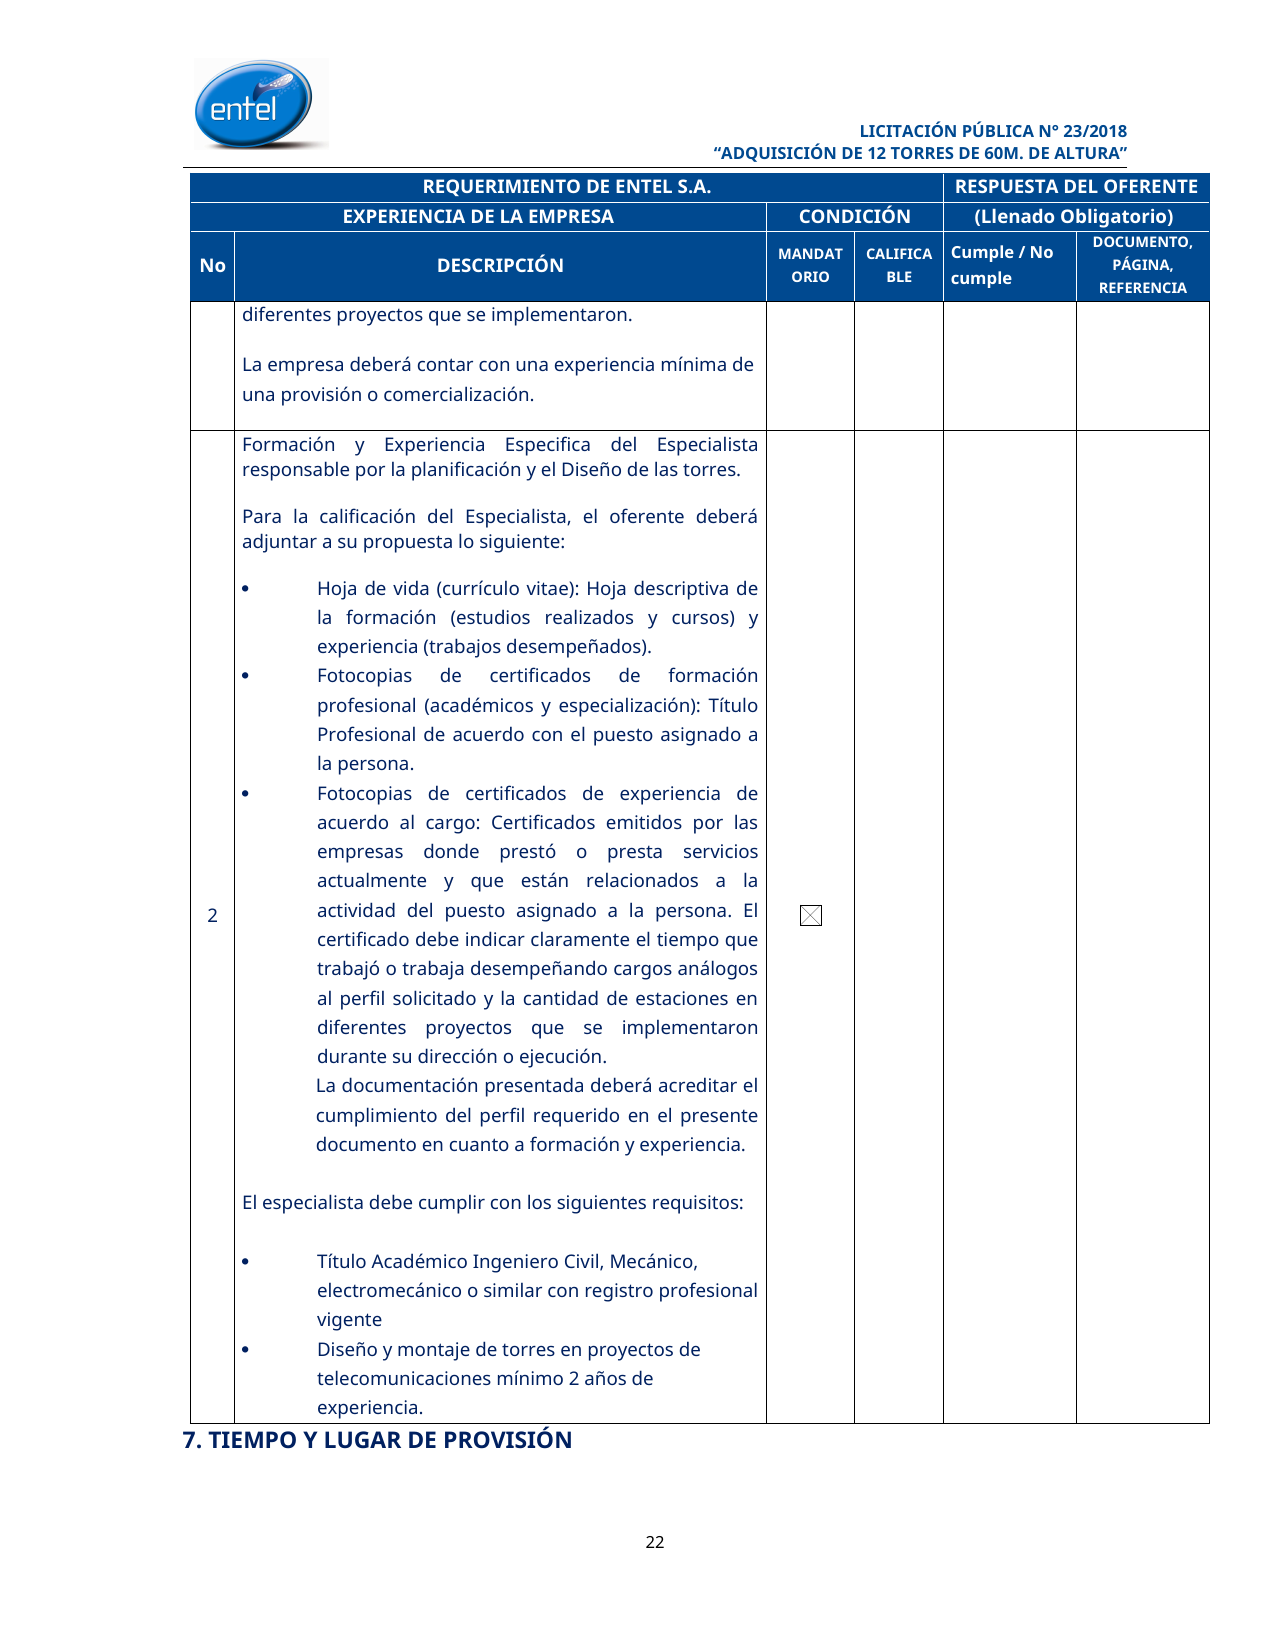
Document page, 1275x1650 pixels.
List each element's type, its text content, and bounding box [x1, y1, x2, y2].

table_cell [855, 302, 943, 430]
table_cell [1077, 431, 1209, 1423]
table_cell EXPERIENCIA DE LA EMPRESA [191, 203, 766, 231]
table_cell DESCRIPCIÓN [235, 232, 766, 301]
table_cell [944, 302, 1076, 430]
table_cell [767, 302, 854, 430]
table_header RESPUESTA DEL OFERENTE [944, 174, 1209, 202]
table_cell Formación y Experiencia Especifica del Especialista responsable por la planificación y el Diseño de las torres. Para la calificación del Especialista, el oferente deberá adjuntar a su propuesta lo siguiente: Hoja de vida (currículo vitae): Hoja descriptiva de la formación (estudios realizados y cursos) y experiencia (trabajos desempeñados). Fotocopias de certificados de formación profesional (académicos y especialización): Título Profesional de acuerdo con el puesto asignado a la persona. Fotocopias de certificados de experiencia de acuerdo al cargo: Certificados emitidos por las empresas donde prestó o presta servicios actualmente y que están relacionados a la actividad del puesto asignado a la persona. El certificado debe indicar claramente el tiempo que trabajó o trabaja desempeñando cargos análogos al perfil solicitado y la cantidad de estaciones en diferentes proyectos que se implementaron durante su dirección o ejecución. La documentación presentada deberá acreditar el cumplimiento del perfil requerido en el presente documento en cuanto a formación y experiencia. El especialista debe cumplir con los siguientes requisitos: Título Académico Ingeniero Civil, Mecánico, electromecánico o similar con registro profesional vigente Diseño y montaje de torres en proyectos de telecomunicaciones mínimo 2 años de experiencia. [235, 431, 766, 1423]
text 7. TIEMPO Y LUGAR DE PROVISIÓN [182, 1424, 1127, 1455]
table_cell 1 [191, 302, 234, 430]
table_header REQUERIMIENTO DE ENTEL S.A. [191, 174, 943, 202]
table_cell [855, 431, 943, 1423]
table_cell Cumple / No cumple [944, 232, 1076, 301]
table_cell [944, 431, 1076, 1423]
table_cell DOCUMENTO, PÁGINA, REFERENCIA [1077, 232, 1209, 301]
table_cell CONDICIÓN [767, 203, 943, 231]
table_cell (Llenado Obligatorio) [944, 203, 1209, 231]
table_cell No [191, 232, 234, 301]
picture [194, 58, 330, 150]
table_cell [767, 431, 854, 1423]
table_cell [1077, 302, 1209, 430]
table_cell 2 [191, 431, 234, 1423]
table_cell MANDATORIO [767, 232, 854, 301]
table_cell CALIFICABLE [855, 232, 943, 301]
